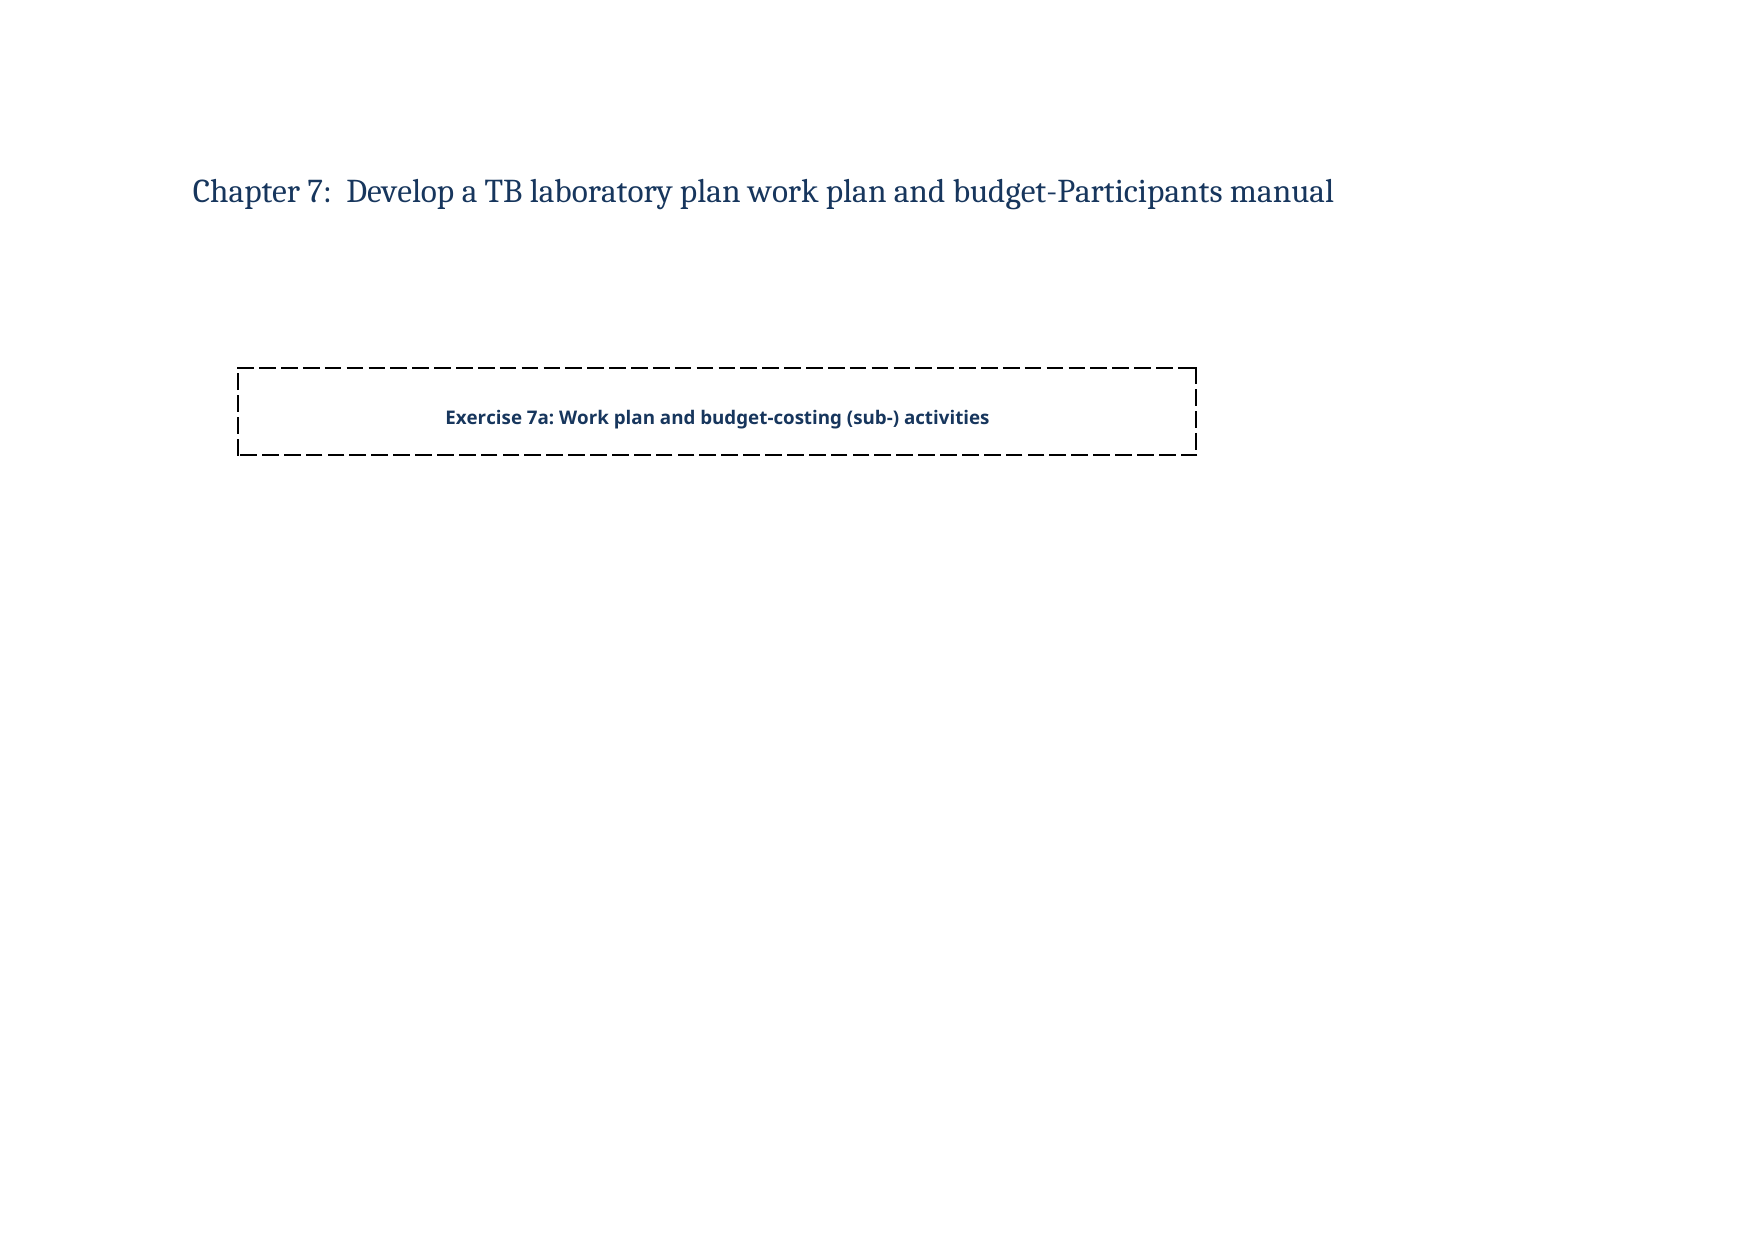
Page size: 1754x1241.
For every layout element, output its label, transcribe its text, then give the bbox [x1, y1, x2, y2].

subtitle Chapter 7: Develop a TB laboratory plan work plan and budget-Participants manual [193, 173, 1606, 211]
